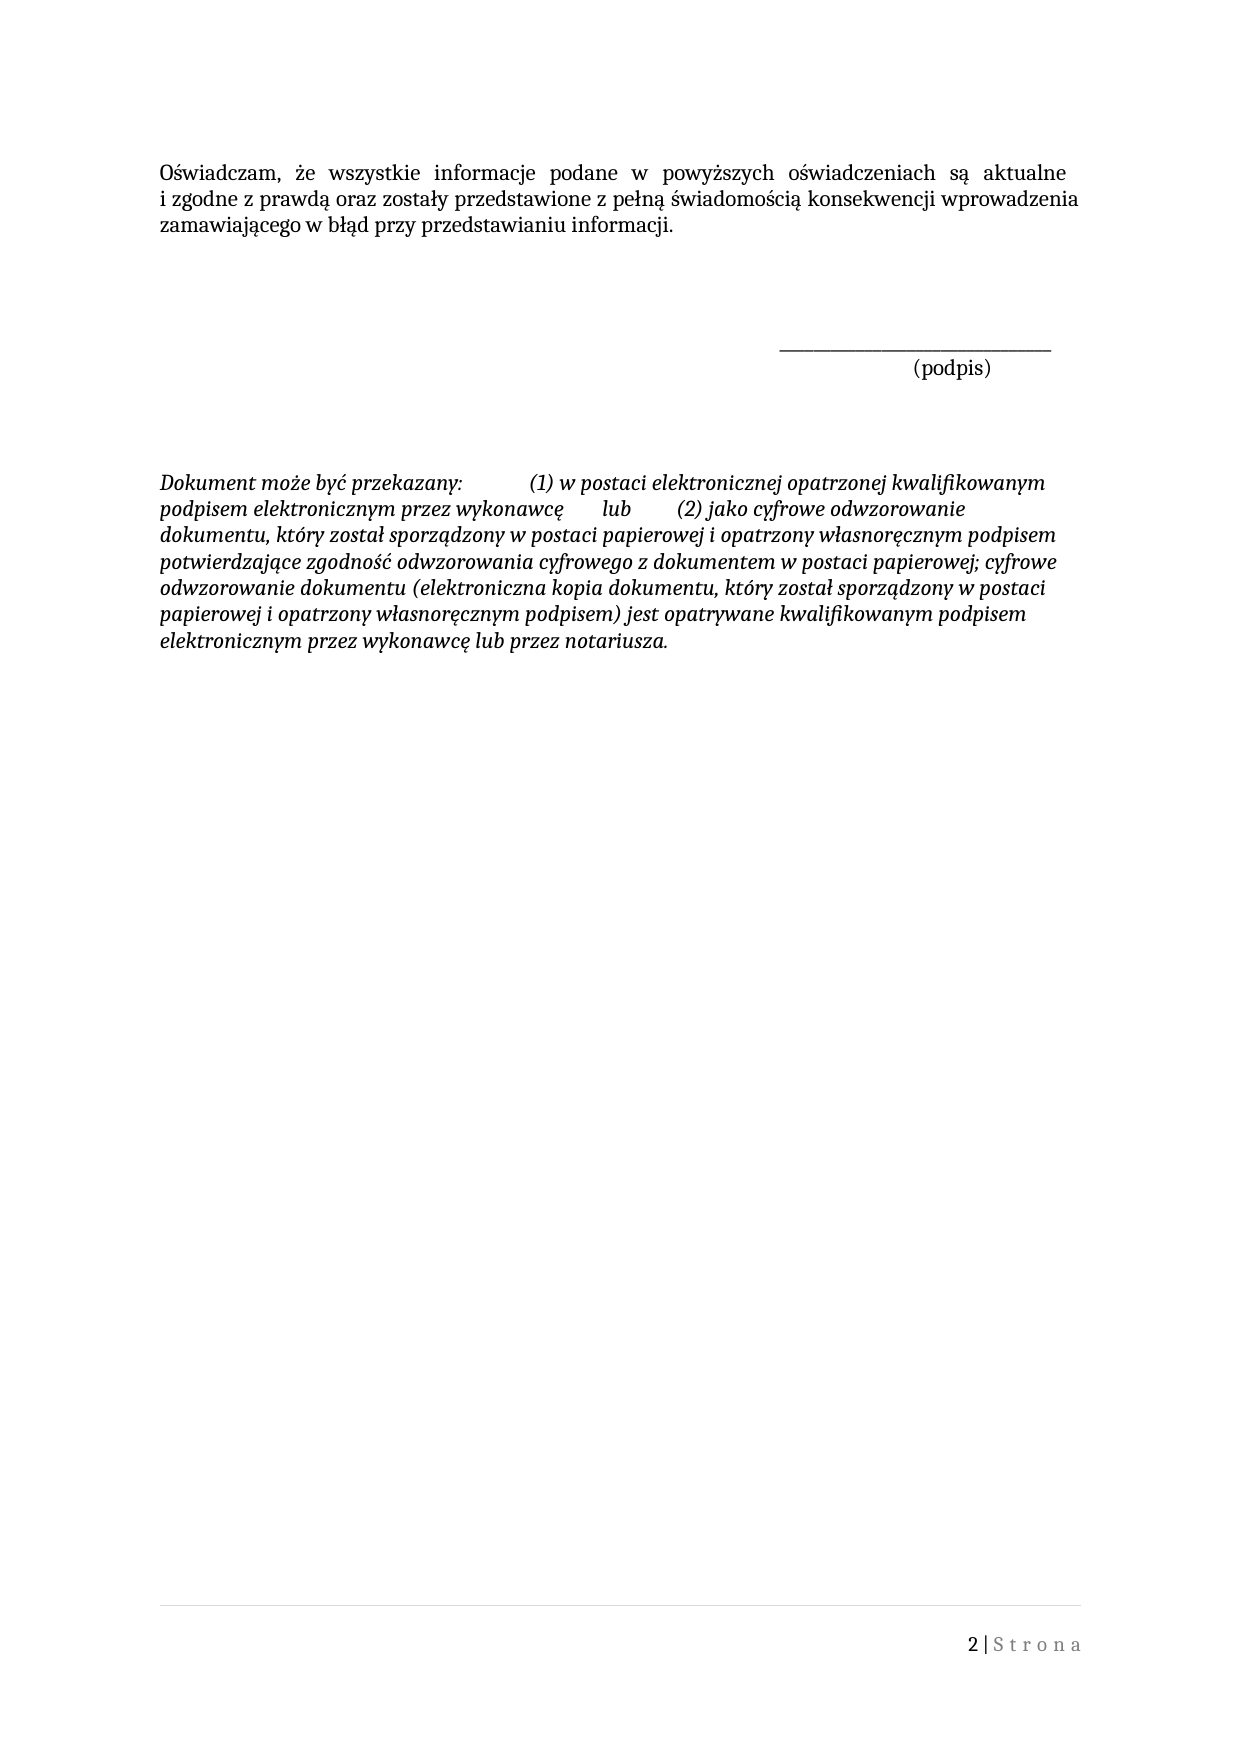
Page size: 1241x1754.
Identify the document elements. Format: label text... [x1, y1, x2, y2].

text ________________________________ (podpis) [750, 329, 1081, 381]
text Dokument może być przekazany: (1) w postaci elektronicznej opatrzonej kwalifikowanym podpisem elektronicznym przez wykonawcę lub (2) jako cyfrowe odwzorowanie dokumentu, który został sporządzony w postaci papierowej i opatrzony własnoręcznym podpisem potwierdzające zgodność odwzorowania cyfrowego z dokumentem w postaci papierowej; cyfrowe odwzorowanie dokumentu (elektroniczna kopia dokumentu, który został sporządzony w postaci papierowej i opatrzony własnoręcznym podpisem) jest opatrywane kwalifikowanym podpisem elektronicznym przez wykonawcę lub przez notariusza. [159, 469, 1081, 704]
text Oświadczam, że wszystkie informacje podane w powyższych oświadczeniach są aktualne i zgodne z prawdą oraz zostały przedstawione z pełną świadomością konsekwencji wprowadzenia zamawiającego w błąd przy przedstawianiu informacji. [159, 159, 1081, 238]
